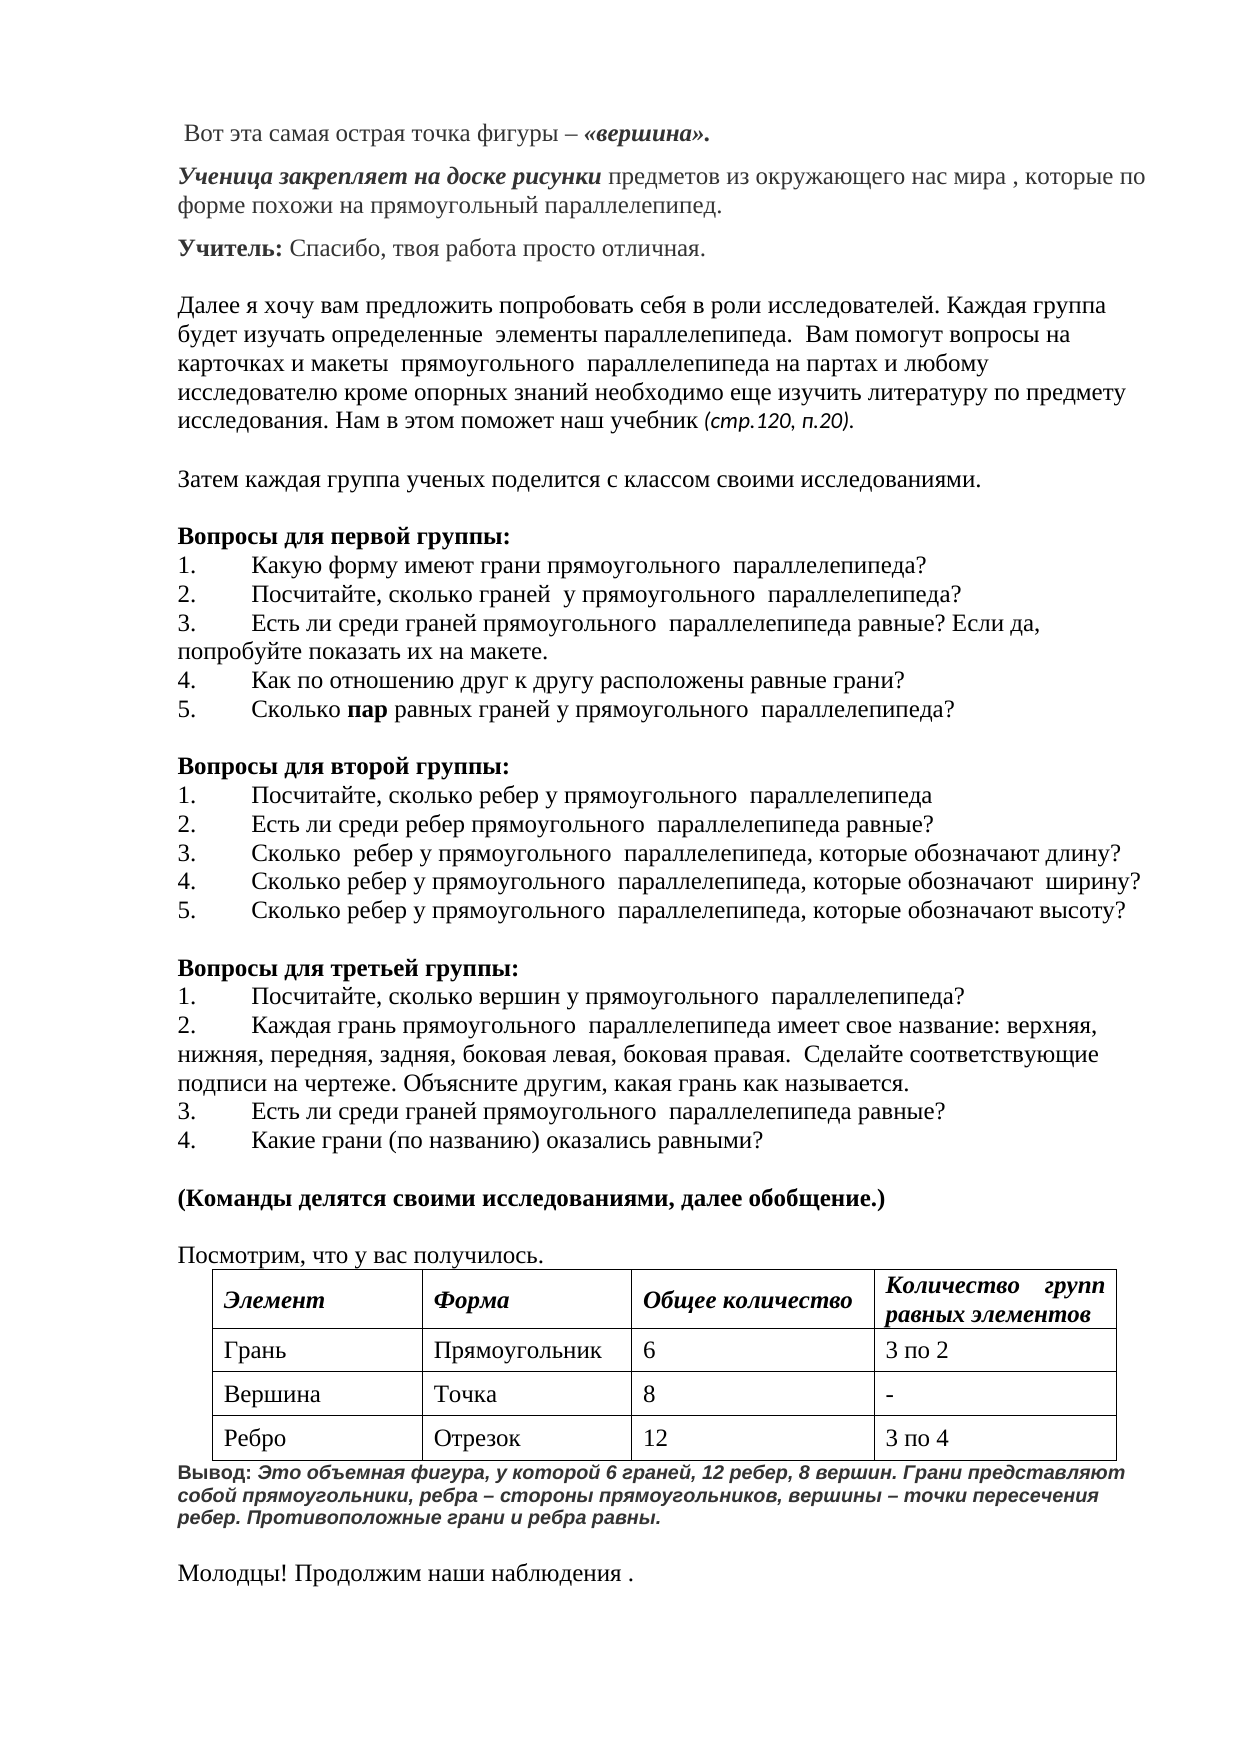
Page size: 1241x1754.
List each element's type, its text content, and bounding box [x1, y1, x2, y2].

text Вопросы для второй группы: [177, 751, 1152, 780]
table_header Количество групп равных элементов [875, 1270, 1116, 1328]
table_cell Ребро [213, 1416, 422, 1460]
text Вывод: Это объемная фигура, у которой 6 граней, 12 ребер, 8 вершин. Грани представляют собой прямоугольники, ребра – стороны прямоугольников, вершины – точки пересечения ребер. Противоположные грани и ребра равны. [177, 1461, 1152, 1529]
table_cell Отрезок [423, 1416, 631, 1460]
list Есть ли среди граней прямоугольного параллелепипеда равные? [177, 1096, 1152, 1125]
list Сколько пар равных граней у прямоугольного параллелепипеда? [177, 694, 1152, 723]
list Сколько ребер у прямоугольного параллелепипеда, которые обозначают длину? [177, 838, 1152, 866]
list Посчитайте, сколько ребер у прямоугольного параллелепипеда [177, 780, 1152, 809]
table_cell Прямоугольник [423, 1329, 631, 1371]
list Есть ли среди ребер прямоугольного параллелепипеда равные? [177, 809, 1152, 838]
table_cell 6 [632, 1329, 874, 1371]
text Далее я хочу вам предложить попробовать себя в роли исследователей. Каждая группа будет изучать определенные элементы параллелепипеда. Вам помогут вопросы на карточках и макеты прямоугольного параллелепипеда на партах и любому исследователю кроме опорных знаний необходимо еще изучить литературу по предмету исследования. Нам в этом поможет наш учебник (стр.120, п.20). [177, 291, 1152, 435]
table_cell 3 по 4 [875, 1416, 1116, 1460]
table_cell Вершина [213, 1372, 422, 1415]
table_header Форма [423, 1270, 631, 1328]
table_cell Грань [213, 1329, 422, 1371]
table_header Общее количество [632, 1270, 874, 1328]
table_cell - [875, 1372, 1116, 1415]
text Вопросы для третьей группы: [177, 953, 1152, 981]
table_cell 8 [632, 1372, 874, 1415]
list Есть ли среди граней прямоугольного параллелепипеда равные? Если да, попробуйте показать их на макете. [177, 608, 1152, 665]
table_cell Точка [423, 1372, 631, 1415]
text Учитель: Спасибо, твоя работа просто отличная. [177, 233, 1152, 261]
list Как по отношению друг к другу расположены равные грани? [177, 665, 1152, 694]
text Посмотрим, что у вас получилось. [177, 1241, 1152, 1269]
table_cell 12 [632, 1416, 874, 1460]
text Молодцы! Продолжим наши наблюдения . [177, 1558, 1152, 1587]
list Каждая грань прямоугольного параллелепипеда имеет свое название: верхняя, нижняя, передняя, задняя, боковая левая, боковая правая. Сделайте соответствующие подписи на чертеже. Объясните другим, какая грань как называется. [177, 1010, 1152, 1096]
list Посчитайте, сколько вершин у прямоугольного параллелепипеда? [177, 981, 1152, 1010]
text Вопросы для первой группы: [177, 521, 1152, 550]
list Какую форму имеют грани прямоугольного параллелепипеда? [177, 550, 1152, 579]
list Посчитайте, сколько граней у прямоугольного параллелепипеда? [177, 579, 1152, 608]
text Затем каждая группа ученых поделится с классом своими исследованиями. [177, 464, 1152, 493]
list Сколько ребер у прямоугольного параллелепипеда, которые обозначают ширину? [177, 866, 1152, 895]
list Какие грани (по названию) оказались равными? [177, 1125, 1152, 1154]
table_cell 3 по 2 [875, 1329, 1116, 1371]
table_header Элемент [213, 1270, 422, 1328]
text Ученица закрепляет на доске рисунки предметов из окружающего нас мира , которые по форме похожи на прямоугольный параллелепипед. [177, 161, 1152, 218]
text Вот эта самая острая точка фигуры – «вершина». [177, 118, 1152, 147]
list Сколько ребер у прямоугольного параллелепипеда, которые обозначают высоту? [177, 895, 1152, 924]
text (Команды делятся своими исследованиями, далее обобщение.) [177, 1183, 1152, 1211]
